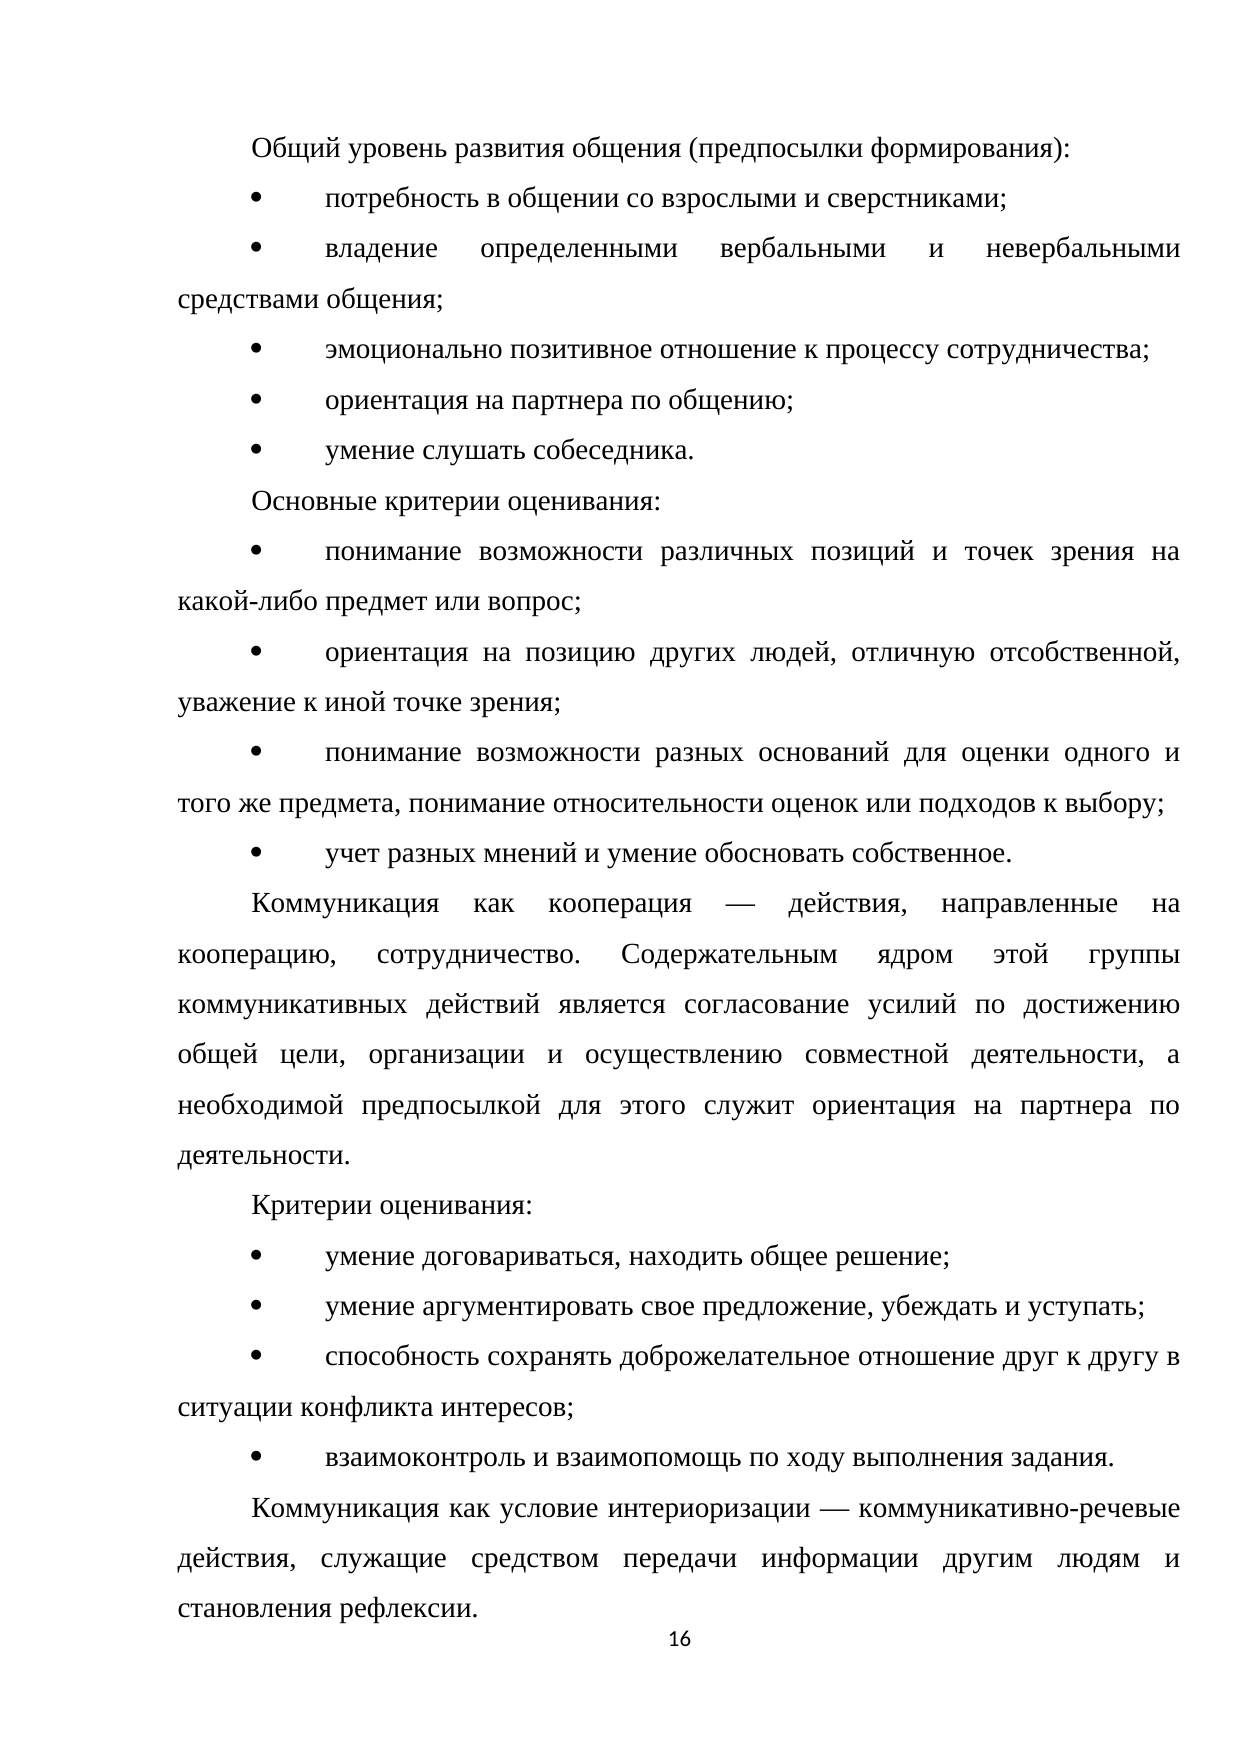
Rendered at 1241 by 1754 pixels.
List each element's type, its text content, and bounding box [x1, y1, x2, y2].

list ориентация на партнера по общению; [177, 382, 1181, 415]
list способность сохранять доброжелательное отношение друг к другу в ситуации конфликта интересов; [177, 1338, 1181, 1422]
list понимание возможности разных оснований для оценки одного и того же предмета, понимание относительности оценок или подходов к выбору; [177, 734, 1181, 818]
list умение аргументировать свое предложение, убеждать и уступать; [177, 1288, 1181, 1322]
list эмоционально позитивное отношение к процессу сотрудничества; [177, 331, 1181, 365]
text Общий уровень развития общения (предпосылки формирования): [177, 130, 1181, 163]
list учет разных мнений и умение обосновать собственное. [177, 835, 1181, 869]
text Коммуникация как условие интериоризации — коммуникативно-речевые действия, служащие средством передачи информации другим людям и становления рефлексии. [177, 1490, 1181, 1624]
list Основные критерии оценивания: [177, 483, 1181, 516]
list умение слушать собеседника. [177, 432, 1181, 466]
text Коммуникация как кооперация — действия, направленные на кооперацию, сотрудничество. Содержательным ядром этой группы коммуникативных действий является согласование усилий по достижению общей цели, организации и осуществлению совместной деятельности, а необходимой предпосылкой для этого служит ориентация на партнера по деятельности. [177, 886, 1181, 1171]
list ориентация на позицию других людей, отличную отсобственной, уважение к иной точке зрения; [177, 634, 1181, 718]
list умение договариваться, находить общее решение; [177, 1238, 1181, 1271]
list владение определенными вербальными и невербальными средствами общения; [177, 231, 1181, 314]
list понимание возможности различных позиций и точек зрения на какой-либо предмет или вопрос; [177, 533, 1181, 617]
text Критерии оценивания: [177, 1187, 1181, 1221]
list взаимоконтроль и взаимопомощь по ходу выполнения задания. [177, 1439, 1181, 1473]
list потребность в общении со взрослыми и сверстниками; [177, 180, 1181, 214]
